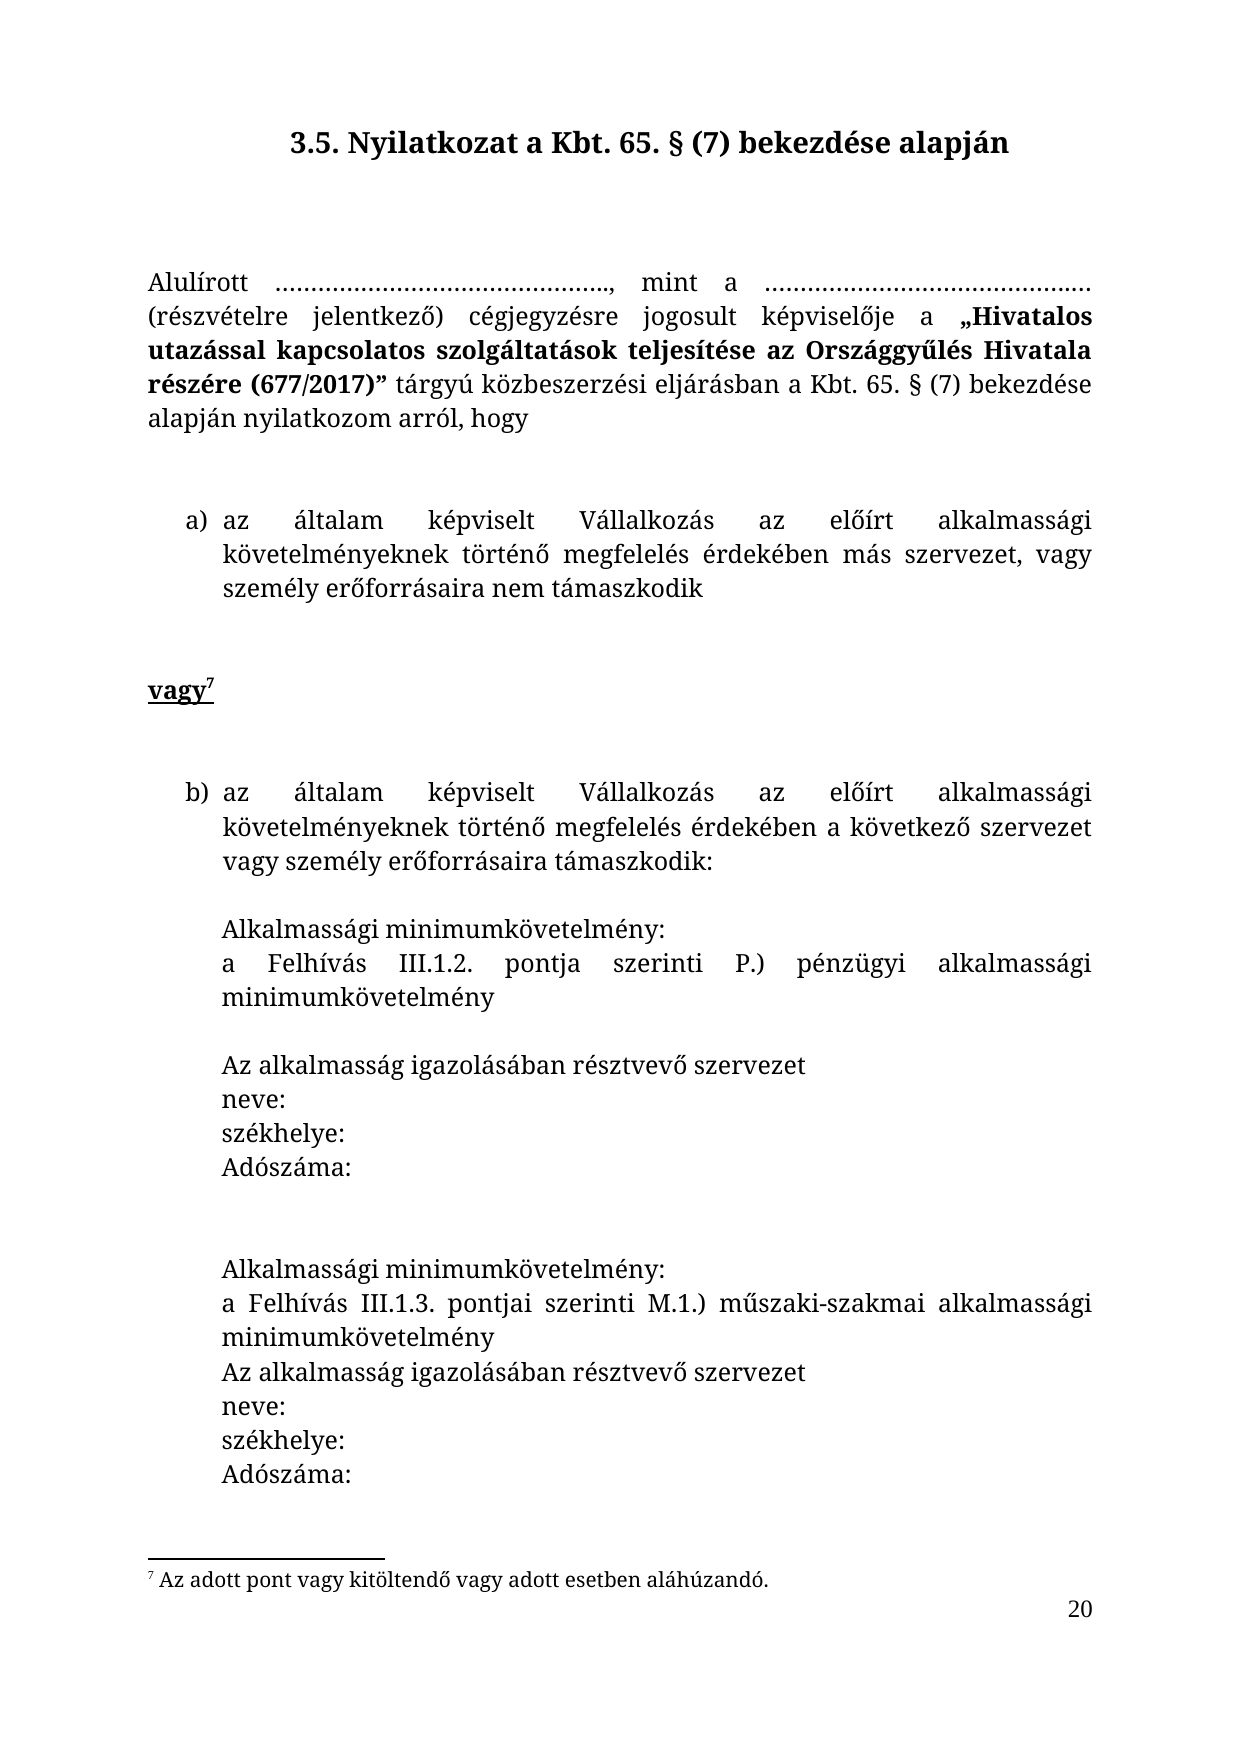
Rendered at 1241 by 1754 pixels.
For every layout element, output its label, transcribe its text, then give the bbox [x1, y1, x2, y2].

text Adószáma: [221, 1456, 1093, 1490]
text a Felhívás III.1.2. pontja szerinti P.) pénzügyi alkalmassági minimumkövetelmény [221, 945, 1093, 1013]
text a Felhívás III.1.3. pontjai szerinti M.1.) műszaki-szakmai alkalmassági minimumkövetelmény [221, 1286, 1093, 1354]
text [221, 1354, 1093, 1388]
text Alkalmassági minimumkövetelmény: [221, 911, 1093, 945]
text vagy [148, 673, 1093, 707]
text Az alkalmasság igazolásában résztvevő szervezet [221, 1048, 1093, 1082]
text székhelye: [221, 1116, 1093, 1150]
subtitle 3.5. Nyilatkozat a Kbt. 65. § (7) bekezdése alapján [208, 122, 1093, 162]
list az általam képviselt Vállalkozás az előírt alkalmassági követelményeknek történő megfelelés érdekében más szervezet, vagy személy erőforrásaira nem támaszkodik [185, 503, 1093, 605]
text neve: [221, 1082, 1093, 1116]
text Alkalmassági minimumkövetelmény: [221, 1252, 1093, 1286]
text Adószáma: [221, 1150, 1093, 1184]
text Alulírott ……………………………………….., mint a …………………………………….… (részvételre jelentkező) cégjegyzésre jogosult képviselője a „Hivatalos utazással kapcsolatos szolgáltatások teljesítése az Országgyűlés Hivatala részére (677/2017)” tárgyú közbeszerzési eljárásban a Kbt. 65. § (7) bekezdése alapján nyilatkozom arról, hogy [148, 264, 1093, 434]
text neve: [221, 1388, 1093, 1422]
list az általam képviselt Vállalkozás az előírt alkalmassági követelményeknek történő megfelelés érdekében a következő szervezet vagy személy erőforrásaira támaszkodik: [185, 775, 1093, 877]
text székhelye: [221, 1422, 1093, 1456]
